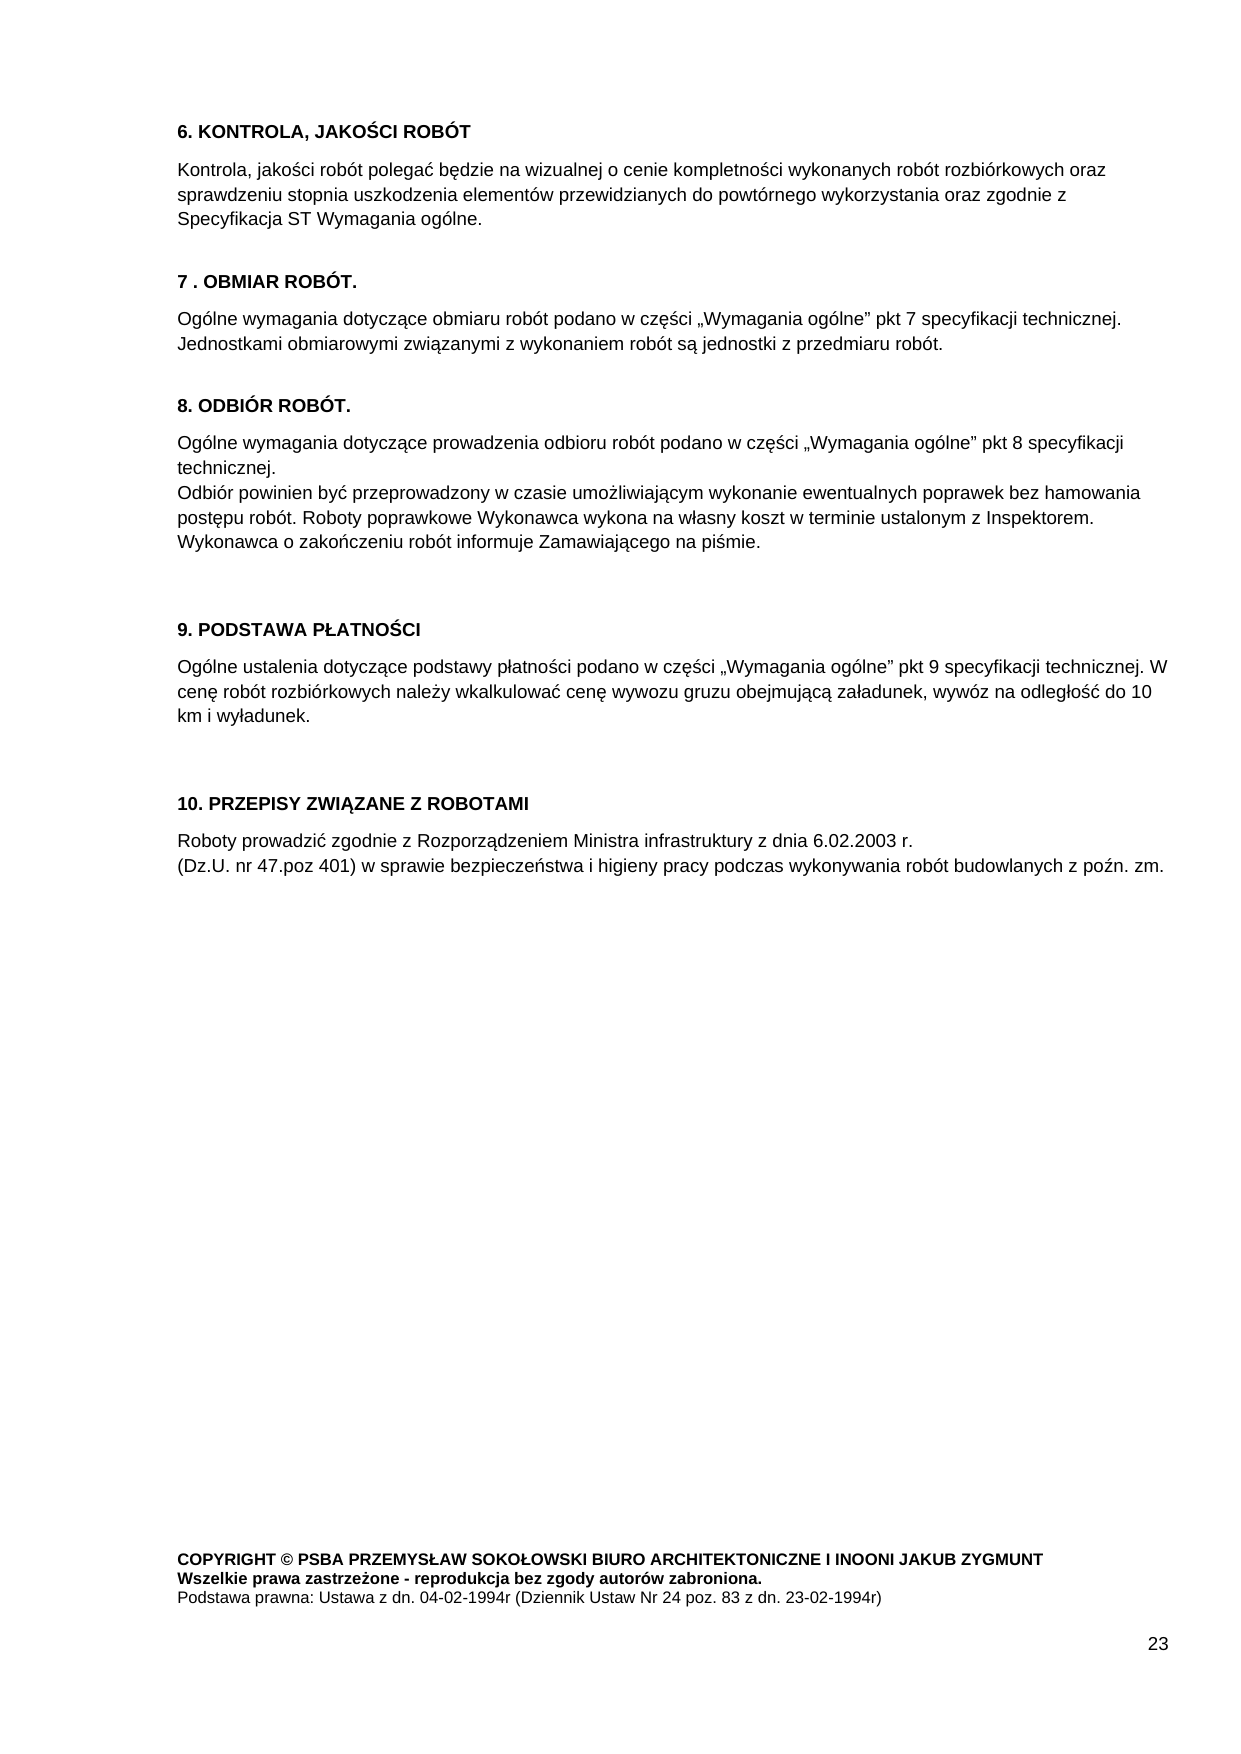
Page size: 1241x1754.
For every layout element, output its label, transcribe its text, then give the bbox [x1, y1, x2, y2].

subtitle 7 . OBMIAR ROBÓT. [177, 270, 1168, 292]
subtitle 6. KONTROLA, JAKOŚCI ROBÓT [177, 121, 1168, 143]
text Kontrola, jakości robót polegać będzie na wizualnej o cenie kompletności wykonanych robót rozbiórkowych oraz sprawdzeniu stopnia uszkodzenia elementów przewidzianych do powtórnego wykorzystania oraz zgodnie z Specyfikacja ST Wymagania ogólne. [177, 158, 1168, 230]
text Ogólne wymagania dotyczące obmiaru robót podano w części „Wymagania ogólne” pkt 7 specyfikacji technicznej. [177, 308, 1168, 329]
text Roboty prowadzić zgodnie z Rozporządzeniem Ministra infrastruktury z dnia 6.02.2003 r. [177, 829, 1168, 851]
subtitle 10. PRZEPISY ZWIĄZANE Z ROBOTAMI [177, 792, 1168, 814]
text Ogólne wymagania dotyczące prowadzenia odbioru robót podano w części „Wymagania ogólne” pkt 8 specyfikacji technicznej. [177, 432, 1168, 478]
text Jednostkami obmiarowymi związanymi z wykonaniem robót są jednostki z przedmiaru robót. [177, 332, 1168, 354]
text Ogólne ustalenia dotyczące podstawy płatności podano w części „Wymagania ogólne” pkt 9 specyfikacji technicznej. W cenę robót rozbiórkowych należy wkalkulować cenę wywozu gruzu obejmującą załadunek, wywóz na odległość do 10 km i wyładunek. [177, 656, 1168, 727]
text Odbiór powinien być przeprowadzony w czasie umożliwiającym wykonanie ewentualnych poprawek bez hamowania postępu robót. Roboty poprawkowe Wykonawca wykona na własny koszt w terminie ustalonym z Inspektorem. Wykonawca o zakończeniu robót informuje Zamawiającego na piśmie. [177, 482, 1168, 553]
subtitle 9. PODSTAWA PŁATNOŚCI [177, 618, 1168, 640]
subtitle 8. ODBIÓR ROBÓT. [177, 395, 1168, 416]
text (Dz.U. nr 47.poz 401) w sprawie bezpieczeństwa i higieny pracy podczas wykonywania robót budowlanych z poźn. zm. [177, 854, 1168, 876]
